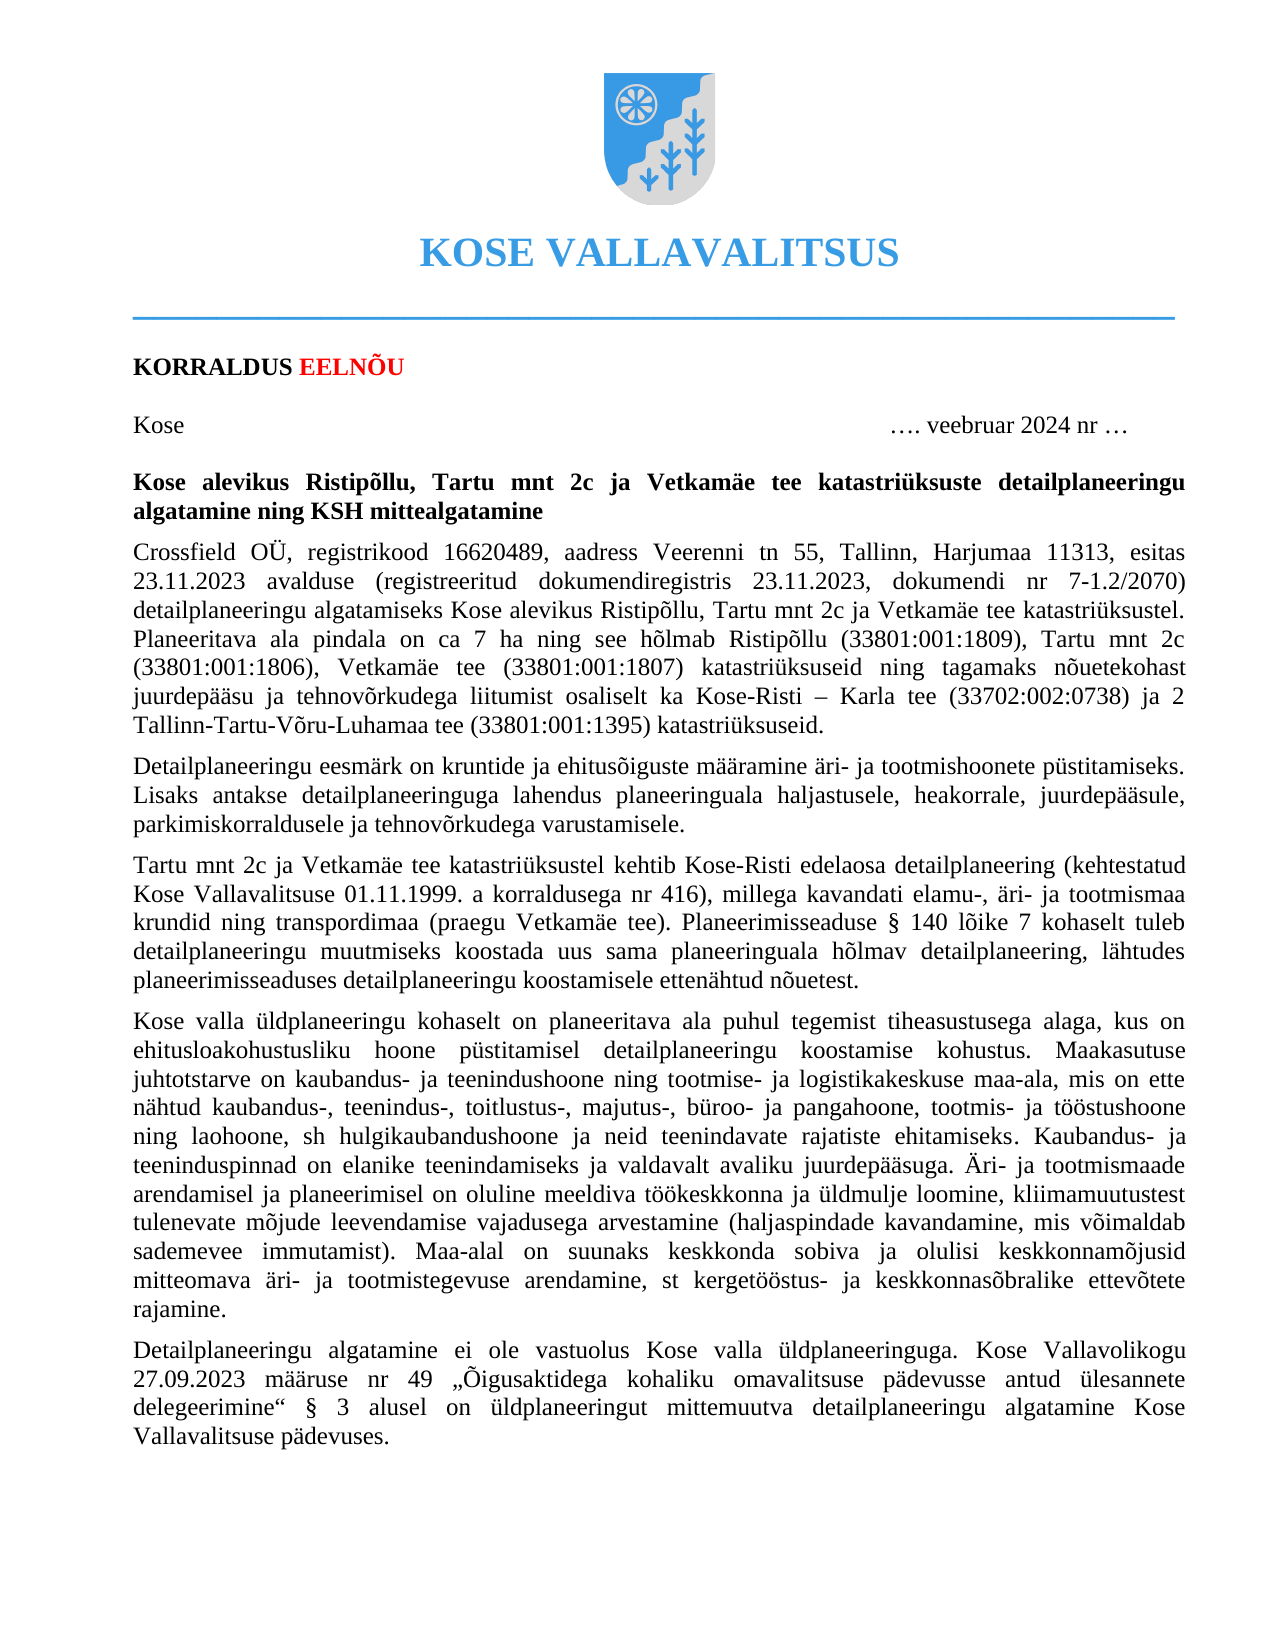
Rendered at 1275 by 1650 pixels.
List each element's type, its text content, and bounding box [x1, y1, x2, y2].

text Detailplaneeringu algatamine ei ole vastuolus Kose valla üldplaneeringuga. Kose Vallavolikogu 27.09.2023 määruse nr 49 „Õigusaktidega kohaliku omavalitsuse pädevusse antud ülesannete delegeerimine“ § 3 alusel on üldplaneeringut mittemuutva detailplaneeringu algatamine Kose Vallavalitsuse pädevuses. [133, 1335, 1186, 1450]
text KORRALDUS EELNÕU [133, 352, 1186, 381]
picture [604, 73, 715, 205]
text Kose alevikus Ristipõllu, Tartu mnt 2c ja Vetkamäe tee katastriüksuste detailplaneeringu algatamine ning KSH mittealgatamine [133, 467, 1186, 525]
text Kose valla üldplaneeringu kohaselt on planeeritava ala puhul tegemist tiheasustusega alaga, kus on ehitusloakohustusliku hoone püstitamisel detailplaneeringu koostamise kohustus. Maakasutuse juhtotstarve on kaubandus- ja teenindushoone ning tootmise- ja logistikakeskuse maa-ala, mis on ette nähtud kaubandus-, teenindus-, toitlustus-, majutus-, büroo- ja pangahoone, tootmis- ja tööstushoone ning laohoone, sh hulgikaubandushoone ja neid teenindavate rajatiste ehitamiseks. Kaubandus- ja teeninduspinnad on elanike teenindamiseks ja valdavalt avaliku juurdepääsuga. Äri- ja tootmismaade arendamisel ja planeerimisel on oluline meeldiva töökeskkonna ja üldmulje loomine, kliimamuutustest tulenevate mõjude leevendamise vajadusega arvestamine (haljaspindade kavandamine, mis võimaldab sademevee immutamist). Maa-alal on suunaks keskkonda sobiva ja olulisi keskkonnamõjusid mitteomava äri- ja tootmistegevuse arendamine, st kergetööstus- ja keskkonnasõbralike ettevõtete rajamine. [133, 1006, 1186, 1322]
text Kose …. veebruar 2024 nr … [133, 410, 1186, 439]
text Crossfield OÜ, registrikood 16620489, aadress Veerenni tn 55, Tallinn, Harjumaa 11313, esitas 23.11.2023 avalduse (registreeritud dokumendiregistris 23.11.2023, dokumendi nr 7-1.2/2070) detailplaneeringu algatamiseks Kose alevikus Ristipõllu, Tartu mnt 2c ja Vetkamäe tee katastriüksustel. Planeeritava ala pindala on ca 7 ha ning see hõlmab Ristipõllu (33801:001:1809), Tartu mnt 2c (33801:001:1806), Vetkamäe tee (33801:001:1807) katastriüksuseid ning tagamaks nõuetekohast juurdepääsu ja tehnovõrkudega liitumist osaliselt ka Kose-Risti – Karla tee (33702:002:0738) ja 2 Tallinn-Tartu-Võru-Luhamaa tee (33801:001:1395) katastriüksuseid. [133, 537, 1186, 739]
text Tartu mnt 2c ja Vetkamäe tee katastriüksustel kehtib Kose-Risti edelaosa detailplaneering (kehtestatud Kose Vallavalitsuse 01.11.1999. a korraldusega nr 416), millega kavandati elamu-, äri- ja tootmismaa krundid ning transpordimaa (praegu Vetkamäe tee). Planeerimisseaduse § 140 lõike 7 kohaselt tuleb detailplaneeringu muutmiseks koostada uus sama planeeringuala hõlmav detailplaneering, lähtudes planeerimisseaduses detailplaneeringu koostamisele ettenähtud nõuetest. [133, 850, 1186, 994]
text Detailplaneeringu eesmärk on kruntide ja ehitusõiguste määramine äri- ja tootmishoonete püstitamiseks. Lisaks antakse detailplaneeringuga lahendus planeeringuala haljastusele, heakorrale, juurdepääsule, parkimiskorraldusele ja tehnovõrkudega varustamisele. [133, 751, 1186, 837]
